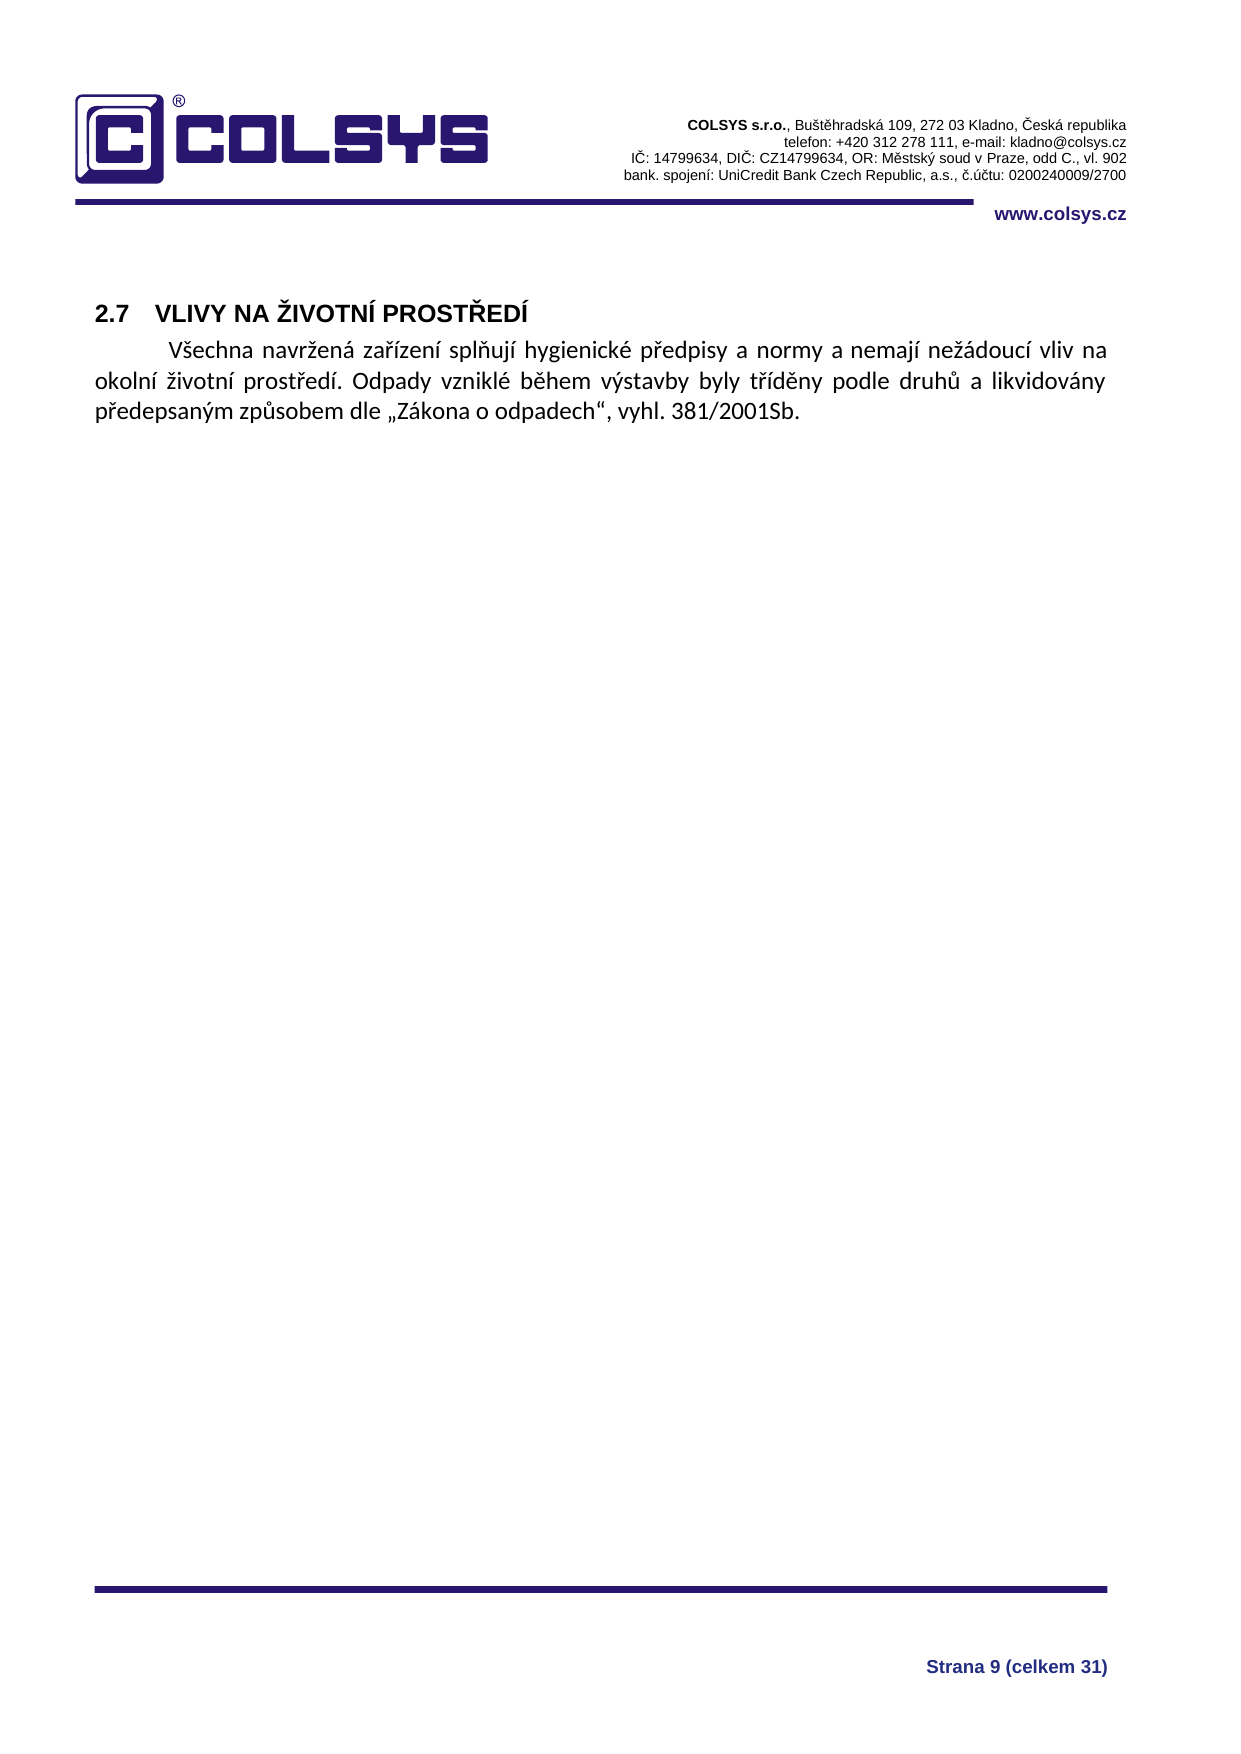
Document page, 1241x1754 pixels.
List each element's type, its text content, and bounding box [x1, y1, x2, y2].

text Všechna navržená zařízení splňují hygienické předpisy a normy a nemají nežádoucí vliv na okolní životní prostředí. Odpady vzniklé během výstavby byly tříděny podle druhů a likvidovány předepsaným způsobem dle „Zákona o odpadech“, vyhl. 381/2001Sb. [94, 334, 1107, 426]
text Vlivy na životní prostředí [94, 299, 1107, 328]
